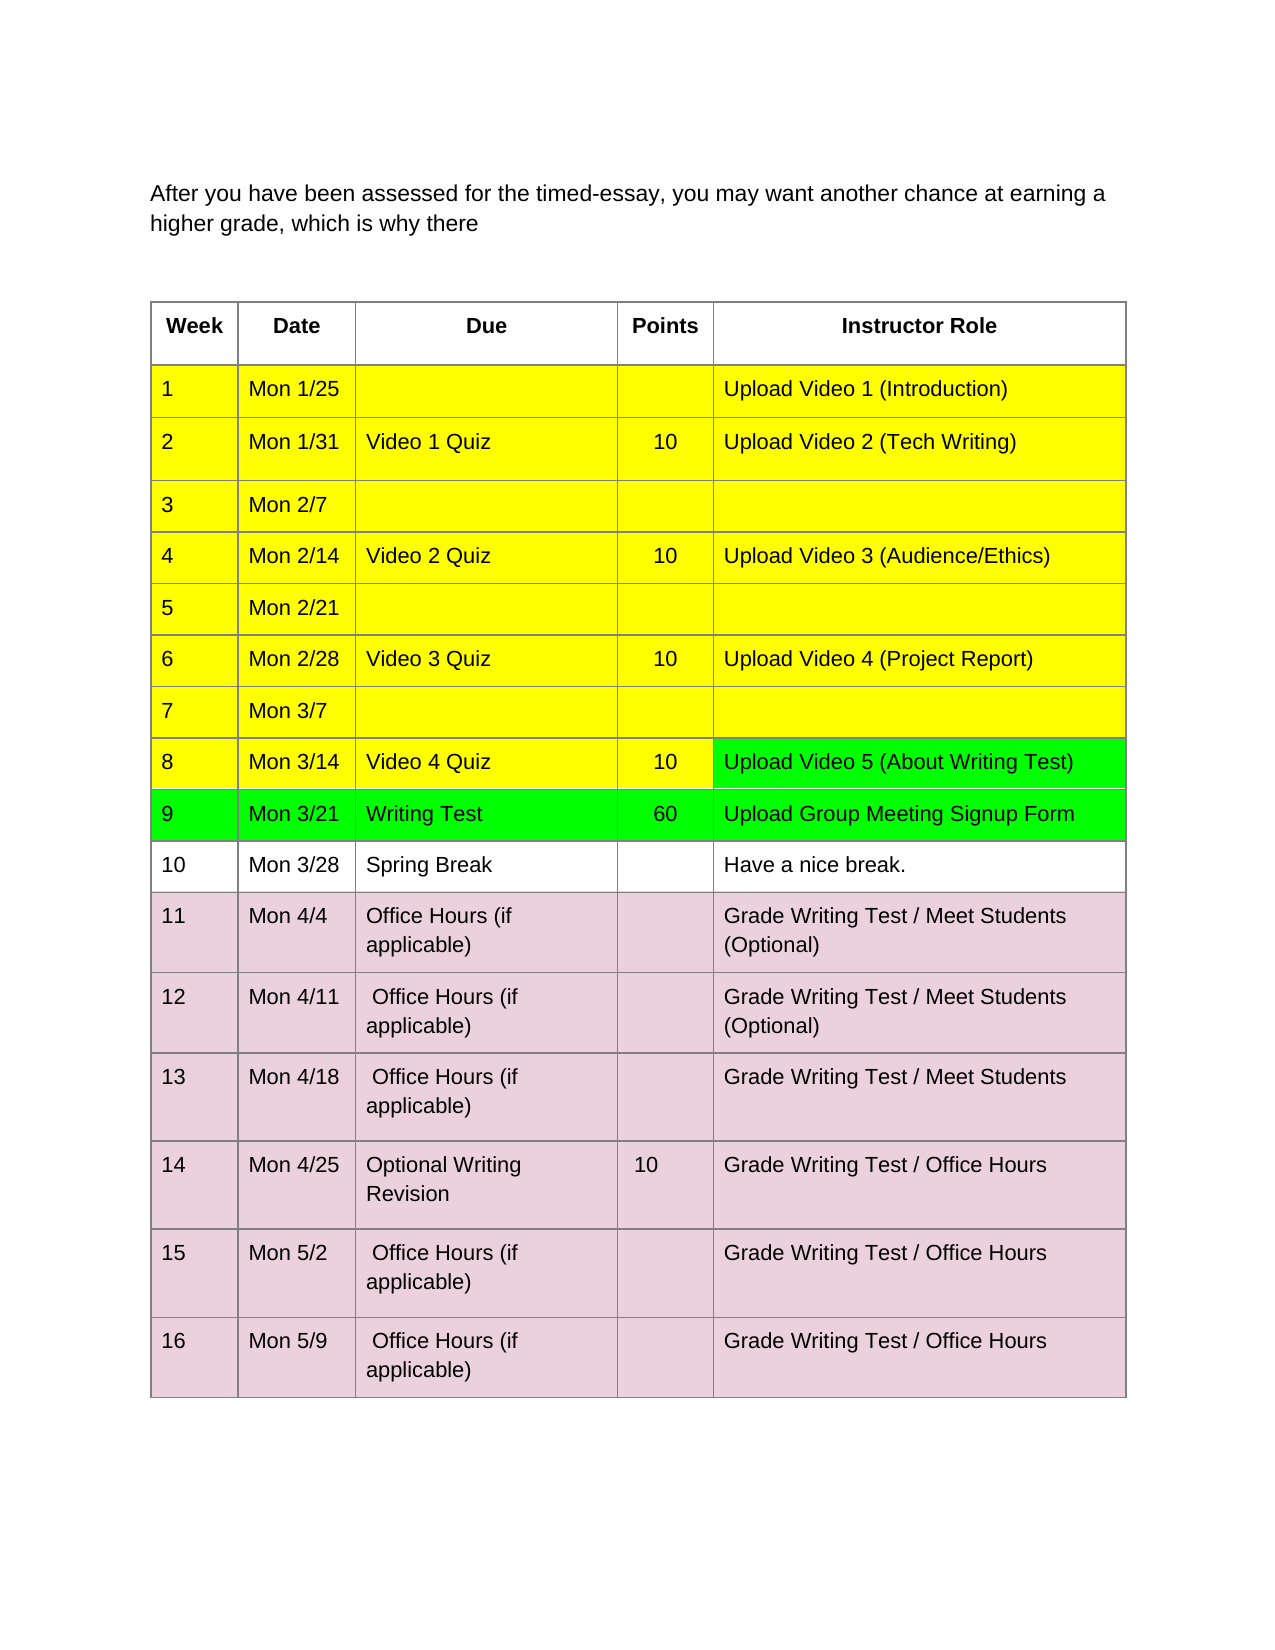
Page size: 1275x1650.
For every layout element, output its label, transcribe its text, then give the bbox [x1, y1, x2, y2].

table_cell Office Hours (if applicable) [356, 1230, 617, 1316]
table_cell Mon 3/7 [239, 687, 355, 737]
table_cell 2 [152, 418, 237, 480]
table_cell [618, 842, 713, 891]
table_cell Video 2 Quiz [356, 533, 617, 583]
table_cell Mon 4/4 [239, 893, 355, 972]
table_header Date [239, 303, 355, 364]
table_cell 11 [152, 893, 237, 972]
table_cell [618, 1230, 713, 1316]
table_cell [714, 687, 1125, 737]
table_cell [618, 584, 713, 634]
table_cell Mon 2/28 [239, 636, 355, 686]
table_cell Grade Writing Test / Meet Students (Optional) [714, 893, 1125, 972]
table_cell Mon 1/31 [239, 418, 355, 480]
table_cell [714, 584, 1125, 634]
table_cell 4 [152, 533, 237, 583]
table_cell 3 [152, 481, 237, 531]
table_cell 5 [152, 584, 237, 634]
table_cell 10 [618, 418, 713, 480]
table_cell Mon 4/25 [239, 1142, 355, 1228]
table_cell 7 [152, 687, 237, 737]
table_cell [356, 584, 617, 634]
table_cell Office Hours (if applicable) [356, 1054, 617, 1140]
table_cell 8 [152, 739, 237, 788]
table_cell [618, 893, 713, 972]
table_header Points [618, 303, 713, 364]
table_cell [618, 366, 713, 417]
table_cell Office Hours (if applicable) [356, 1318, 617, 1397]
table_cell Writing Test [356, 790, 617, 840]
table_cell Optional Writing Revision [356, 1142, 617, 1228]
table_cell Grade Writing Test / Office Hours [714, 1142, 1125, 1228]
table_cell 10 [152, 842, 237, 891]
table_cell 60 [618, 790, 713, 840]
table_cell 14 [152, 1142, 237, 1228]
table_cell Mon 3/28 [239, 842, 355, 891]
table_cell Upload Video 4 (Project Report) [714, 636, 1125, 686]
table_cell [618, 687, 713, 737]
table_cell Upload Group Meeting Signup Form [714, 790, 1125, 840]
table_cell 6 [152, 636, 237, 686]
table_cell Grade Writing Test / Office Hours [714, 1230, 1125, 1316]
table_cell [356, 481, 617, 531]
table_cell Upload Video 2 (Tech Writing) [714, 418, 1125, 480]
table_cell Mon 2/7 [239, 481, 355, 531]
table_cell Mon 5/2 [239, 1230, 355, 1316]
table_cell 10 [618, 636, 713, 686]
table_cell 1 [152, 366, 237, 417]
table_header Week [152, 303, 237, 364]
table_cell Office Hours (if applicable) [356, 973, 617, 1052]
table_cell 10 [618, 739, 713, 788]
table_cell [618, 481, 713, 531]
table_cell Grade Writing Test / Meet Students [714, 1054, 1125, 1140]
text After you have been assessed for the timed-essay, you may want another chance at earning a higher grade, which is why there [150, 180, 1125, 237]
table_cell 10 [618, 533, 713, 583]
table_cell Grade Writing Test / Meet Students (Optional) [714, 973, 1125, 1052]
table_cell Have a nice break. [714, 842, 1125, 891]
table_cell Video 1 Quiz [356, 418, 617, 480]
table_cell 10 [618, 1142, 713, 1228]
table_cell 15 [152, 1230, 237, 1316]
table_cell 16 [152, 1318, 237, 1397]
table_cell Mon 4/18 [239, 1054, 355, 1140]
table_cell Mon 4/11 [239, 973, 355, 1052]
table_cell [356, 687, 617, 737]
table_cell Mon 3/14 [239, 739, 355, 788]
table_cell [618, 1054, 713, 1140]
table_cell [356, 366, 617, 417]
table_cell 12 [152, 973, 237, 1052]
table_cell Upload Video 3 (Audience/Ethics) [714, 533, 1125, 583]
table_cell Upload Video 1 (Introduction) [714, 366, 1125, 417]
table_cell [618, 1318, 713, 1397]
table_cell [714, 481, 1125, 531]
table_cell Grade Writing Test / Office Hours [714, 1318, 1125, 1397]
table_cell Mon 5/9 [239, 1318, 355, 1397]
table_cell Video 3 Quiz [356, 636, 617, 686]
table_cell Mon 1/25 [239, 366, 355, 417]
table_header Due [356, 303, 617, 364]
table_header Instructor Role [714, 303, 1125, 364]
table_cell Upload Video 5 (About Writing Test) [714, 739, 1125, 788]
table_cell Office Hours (if applicable) [356, 893, 617, 972]
table_cell [618, 973, 713, 1052]
table_cell Mon 2/21 [239, 584, 355, 634]
table_cell Mon 2/14 [239, 533, 355, 583]
table_cell Mon 3/21 [239, 790, 355, 840]
table_cell Video 4 Quiz [356, 739, 617, 788]
table_cell 13 [152, 1054, 237, 1140]
table_cell Spring Break [356, 842, 617, 891]
table_cell 9 [152, 790, 237, 840]
